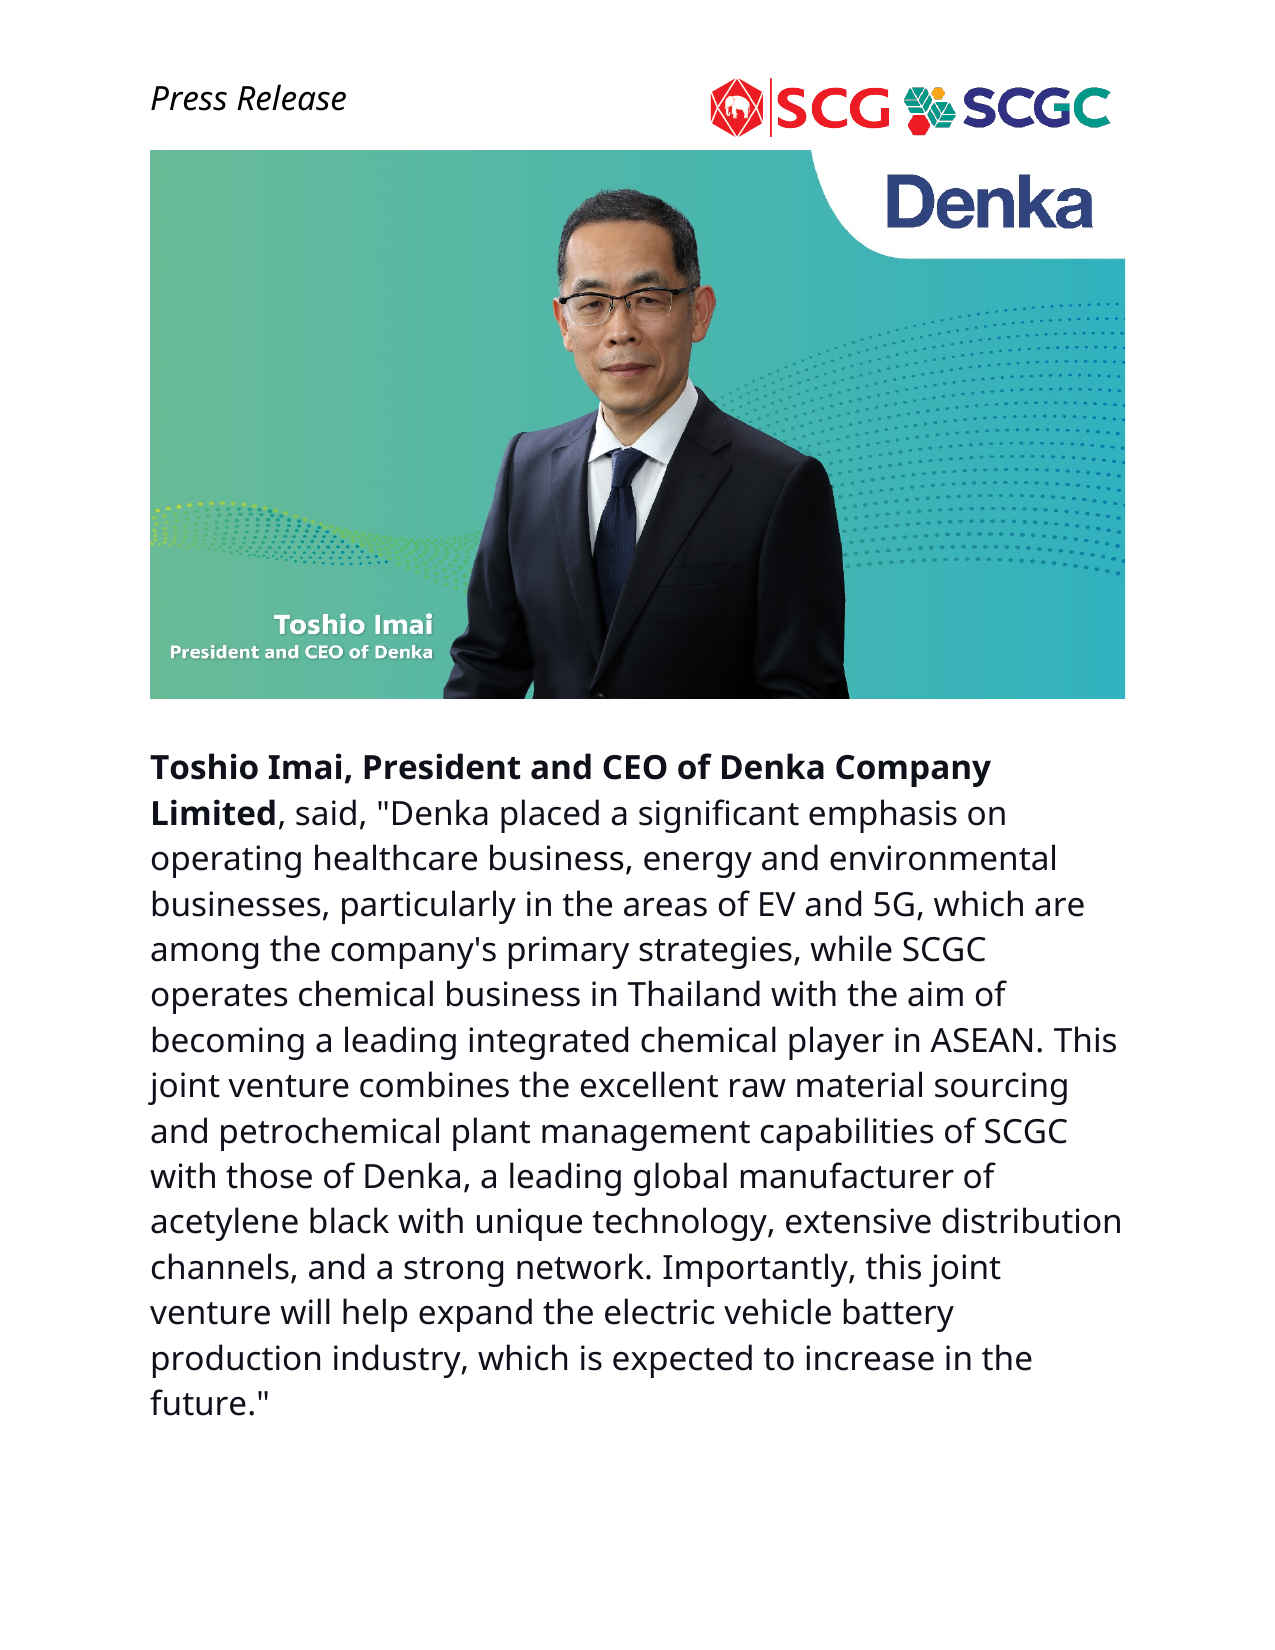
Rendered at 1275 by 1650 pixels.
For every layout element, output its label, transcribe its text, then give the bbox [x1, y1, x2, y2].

picture [150, 71, 1125, 699]
text Toshio Imai, President and CEO of Denka Company Limited, said, "Denka placed a significant emphasis on operating healthcare business, energy and environmental businesses, particularly in the areas of EV and 5G, which are among the company's primary strategies, while SCGC operates chemical business in Thailand with the aim of becoming a leading integrated chemical player in ASEAN. This joint venture combines the excellent raw material sourcing and petrochemical plant management capabilities of SCGC with those of Denka, a leading global manufacturer of acetylene black with unique technology, extensive distribution channels, and a strong network. Importantly, this joint venture will help expand the electric vehicle battery production industry, which is expected to increase in the future." [150, 744, 1125, 1425]
